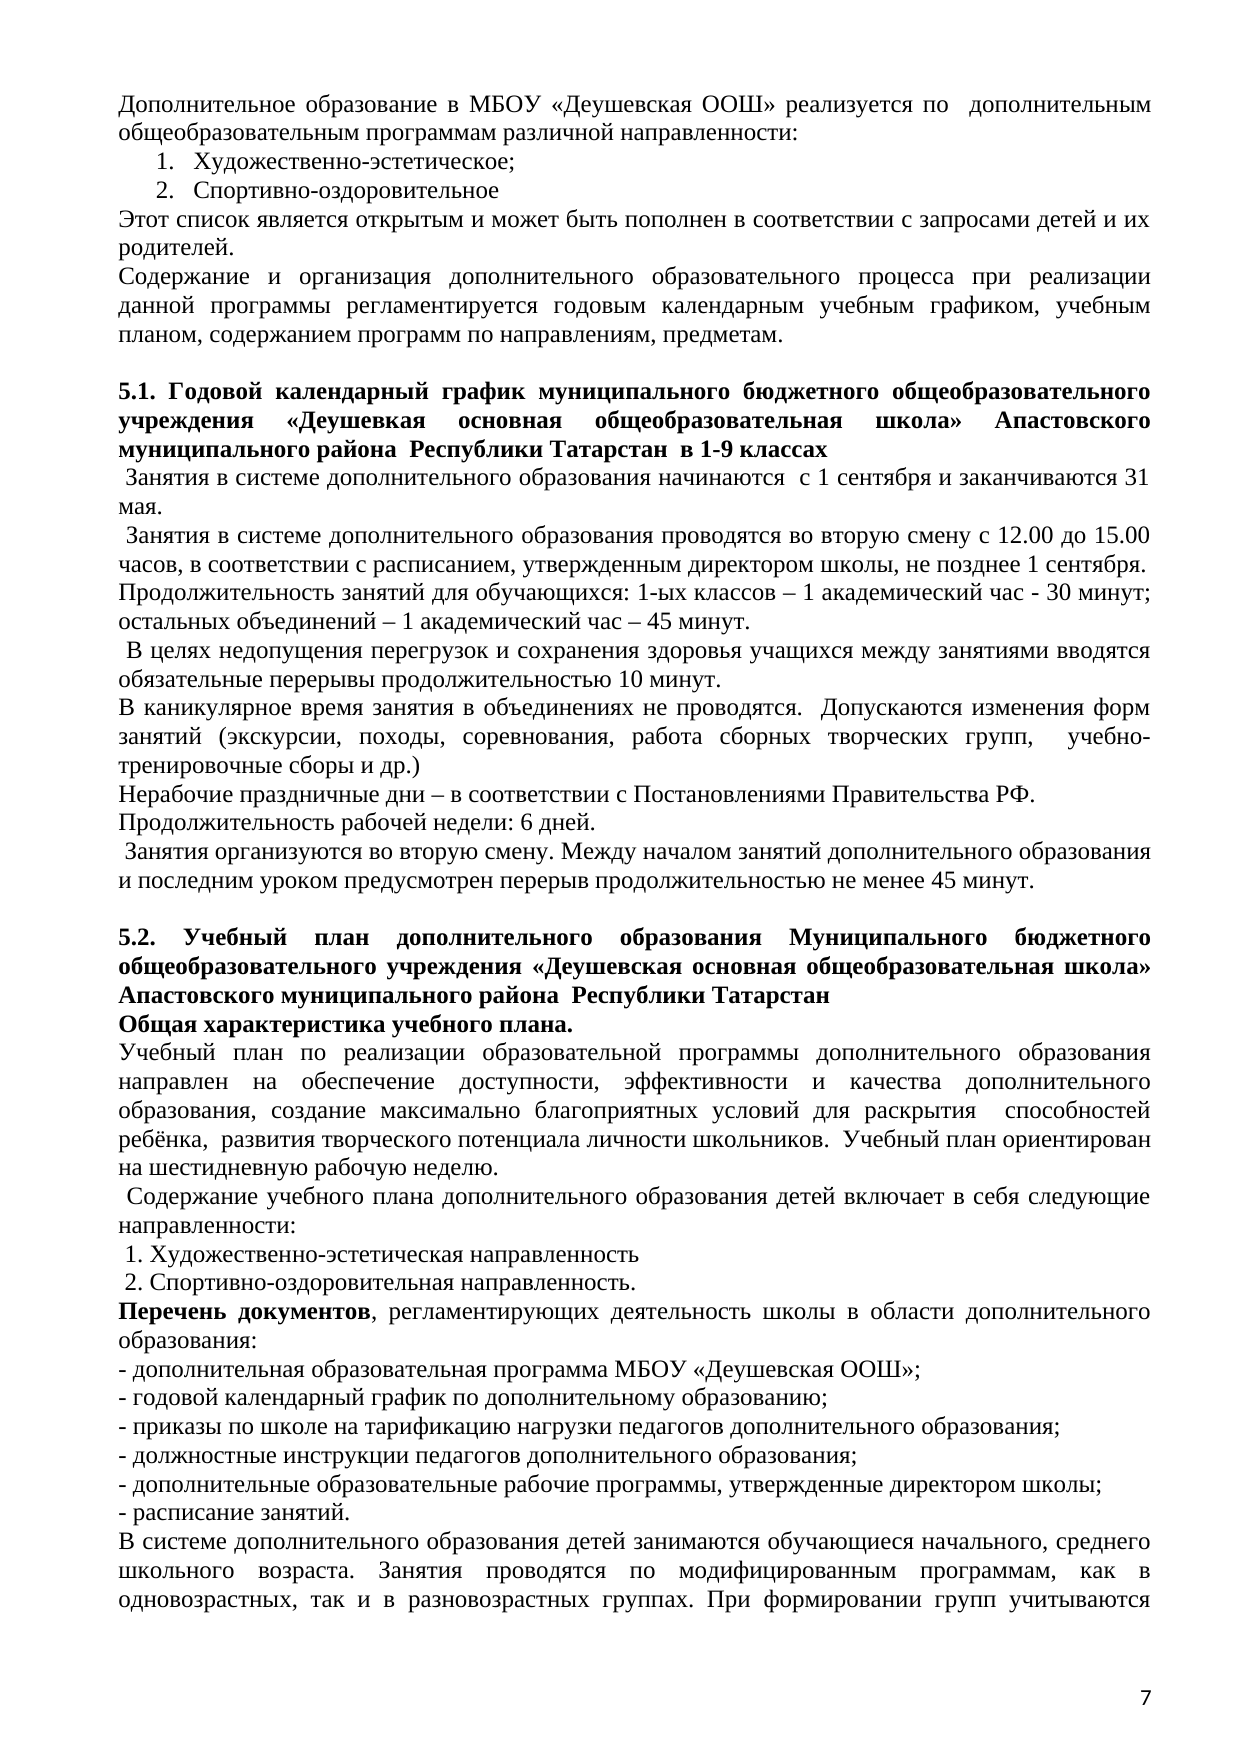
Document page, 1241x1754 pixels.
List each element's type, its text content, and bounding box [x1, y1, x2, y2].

list Художественно-эстетическое; [156, 146, 1152, 175]
text В каникулярное время занятия в объединениях не проводятся. Допускаются изменения форм занятий (экскурсии, походы, соревнования, работа сборных творческих групп, учебно-тренировочные сборы и др.) [118, 692, 1152, 779]
text - приказы по школе на тарификацию нагрузки педагогов дополнительного образования; [118, 1411, 1152, 1440]
text Перечень документов, регламентирующих деятельность школы в области дополнительного образования: [118, 1296, 1152, 1354]
text - расписание занятий. [118, 1497, 1152, 1526]
text Занятия организуются во вторую смену. Между началом занятий дополнительного образования и последним уроком предусмотрен перерыв продолжительностью не менее 45 минут. [118, 836, 1152, 894]
list Спортивно-оздоровительное [156, 175, 1152, 204]
text Содержание и организация дополнительного образовательного процесса при реализации данной программы регламентируется годовым календарным учебным графиком, учебным планом, содержанием программ по направлениям, предметам. [118, 261, 1152, 347]
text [118, 1526, 1152, 1612]
text 5.2. Учебный план дополнительного образования Муниципального бюджетного общеобразовательного учреждения «Деушевская основная общеобразовательная школа» Апастовского муниципального района Республики Татарстан [118, 922, 1152, 1009]
text - годовой календарный график по дополнительному образованию; [118, 1382, 1152, 1411]
text 5.1. Годовой календарный график муниципального бюджетного общеобразовательного учреждения «Деушевкая основная общеобразовательная школа» Апастовского муниципального района Республики Татарстан в 1-9 классах [118, 376, 1152, 462]
text Занятия в системе дополнительного образования проводятся во вторую смену с 12.00 до 15.00 часов, в соответствии с расписанием, утвержденным директором школы, не позднее 1 сентября. [118, 520, 1152, 577]
text - должностные инструкции педагогов дополнительного образования; [118, 1440, 1152, 1469]
text Этот список является открытым и может быть пополнен в соответствии с запросами детей и их родителей. [118, 204, 1152, 261]
text Дополнительное образование в МБОУ «Деушевская ООШ» реализуется по дополнительным общеобразовательным программам различной направленности: [118, 89, 1152, 146]
text 1. Художественно-эстетическая направленность [118, 1239, 1152, 1267]
text Нерабочие праздничные дни – в соответствии с Постановлениями Правительства РФ. [118, 779, 1152, 807]
text В целях недопущения перегрузок и сохранения здоровья учащихся между занятиями вводятся обязательные перерывы продолжительностью 10 минут. [118, 635, 1152, 692]
text Учебный план по реализации образовательной программы дополнительного образования направлен на обеспечение доступности, эффективности и качества дополнительного образования, создание максимально благоприятных условий для раскрытия способностей ребёнка, развития творческого потенциала личности школьников. Учебный план ориентирован на шестидневную рабочую неделю. [118, 1037, 1152, 1181]
text Общая характеристика учебного плана. [118, 1009, 1152, 1037]
text Продолжительность занятий для обучающихся: 1-ых классов – 1 академический час - 30 минут; остальных объединений – 1 академический час – 45 минут. [118, 577, 1152, 635]
text 2. Спортивно-оздоровительная направленность. [118, 1267, 1152, 1296]
text - дополнительная образовательная программа МБОУ «Деушевская ООШ»; [118, 1354, 1152, 1382]
text Содержание учебного плана дополнительного образования детей включает в себя следующие направленности: [118, 1181, 1152, 1239]
text - дополнительные образовательные рабочие программы, утвержденные директором школы; [118, 1469, 1152, 1497]
text Продолжительность рабочей недели: 6 дней. [118, 807, 1152, 836]
text Занятия в системе дополнительного образования начинаются с 1 сентября и заканчиваются 31 мая. [118, 462, 1152, 520]
